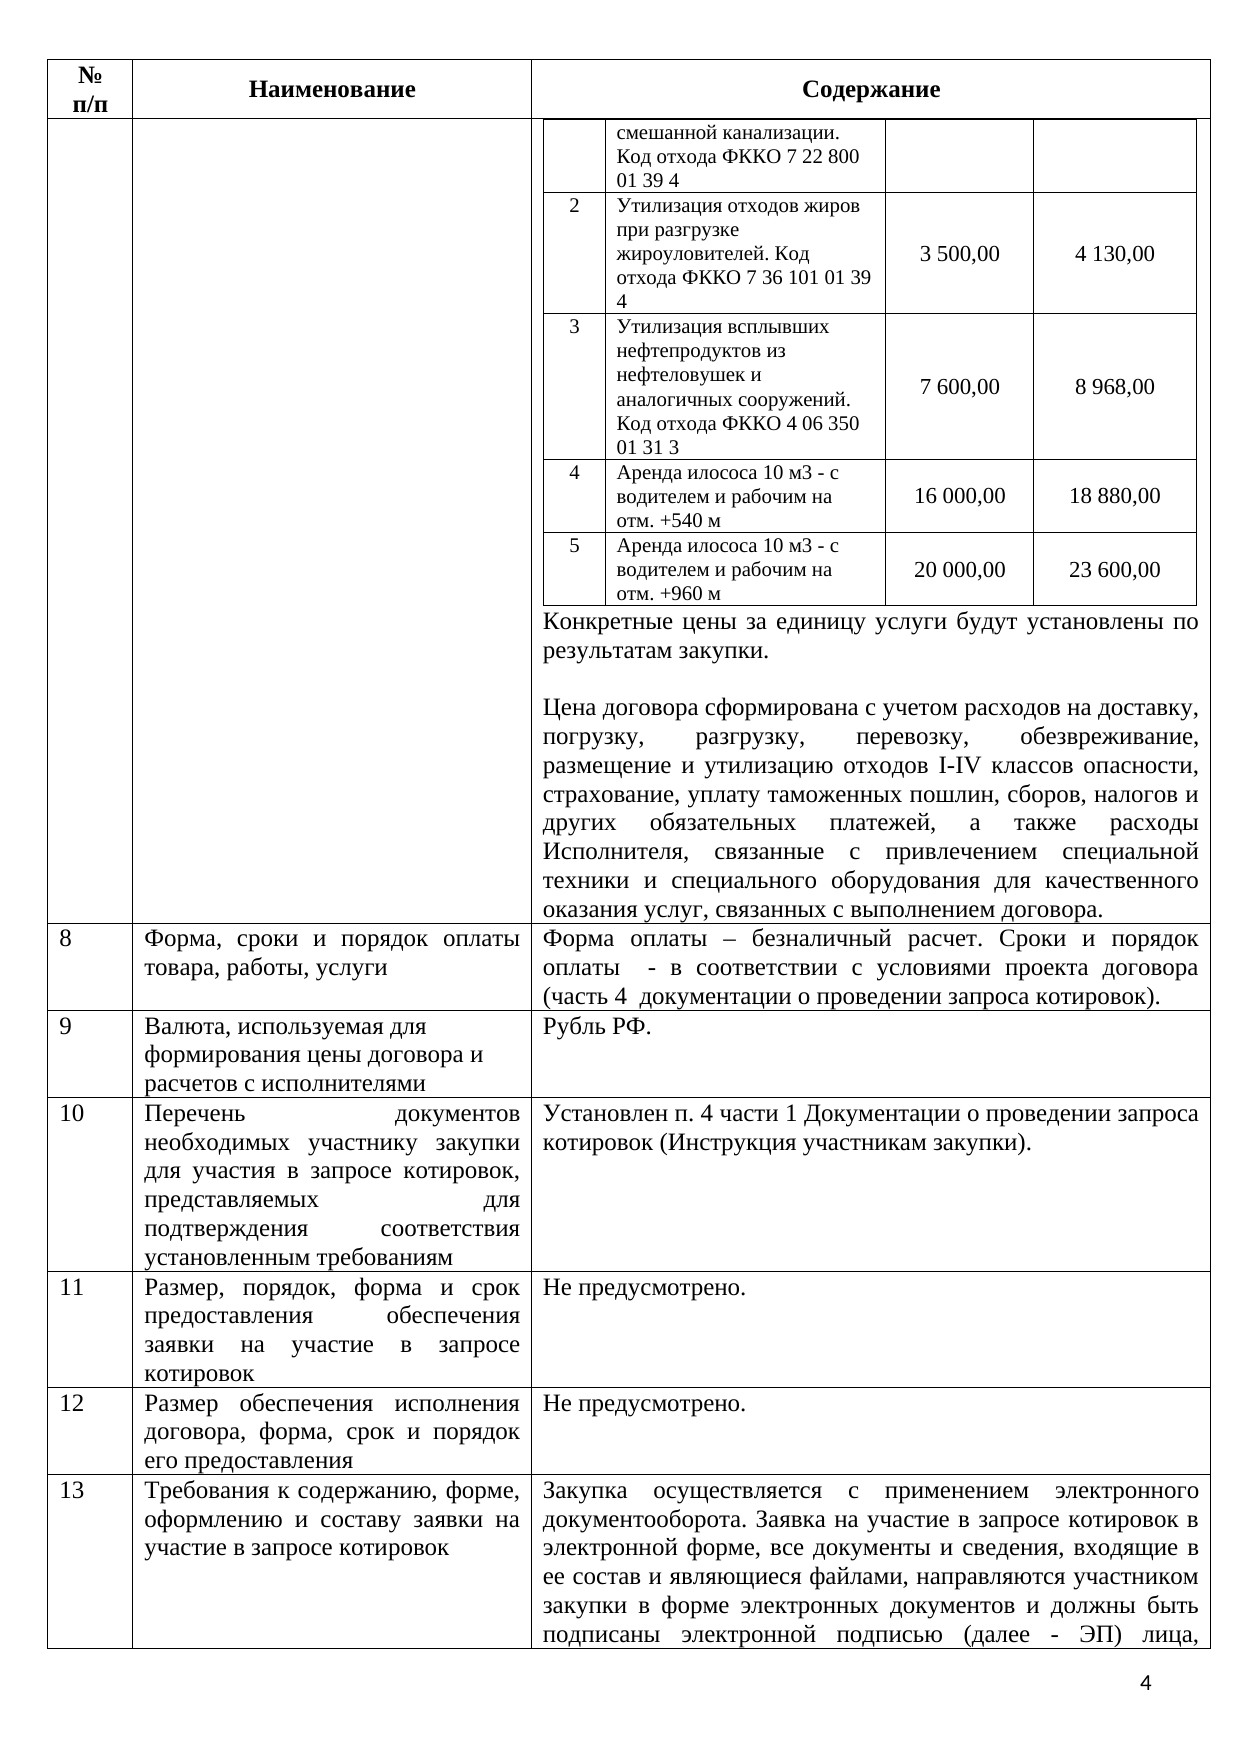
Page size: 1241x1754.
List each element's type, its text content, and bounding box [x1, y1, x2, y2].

table_cell [48, 1011, 132, 1097]
table_cell Не предусмотрено. [532, 1388, 1210, 1474]
table_cell [48, 1388, 132, 1474]
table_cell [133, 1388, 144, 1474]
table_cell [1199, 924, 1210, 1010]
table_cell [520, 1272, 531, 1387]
table_cell [48, 119, 132, 922]
table_header Наименование [133, 60, 531, 118]
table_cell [133, 119, 531, 922]
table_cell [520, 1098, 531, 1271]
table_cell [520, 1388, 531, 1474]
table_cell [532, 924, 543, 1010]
table_cell [48, 1272, 132, 1387]
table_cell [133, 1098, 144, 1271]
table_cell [133, 1475, 531, 1647]
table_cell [532, 1475, 1210, 1647]
table_cell [48, 1475, 132, 1647]
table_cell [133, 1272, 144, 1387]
table_header Содержание [532, 60, 1210, 118]
table_cell Валюта, используемая для формирования цены договора и расчетов с исполнителями [133, 1011, 531, 1097]
table_cell Установлен п. 4 части 1 Документации о проведении запроса котировок (Инструкция участникам закупки). [532, 1098, 1210, 1271]
table_cell [48, 924, 132, 1010]
table_cell [48, 1098, 132, 1271]
table_cell Форма, сроки и порядок оплаты товара, работы, услуги [133, 924, 531, 1010]
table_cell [532, 119, 1210, 922]
table_cell Не предусмотрено. [532, 1272, 1210, 1387]
table_cell Рубль РФ. [532, 1011, 1210, 1097]
